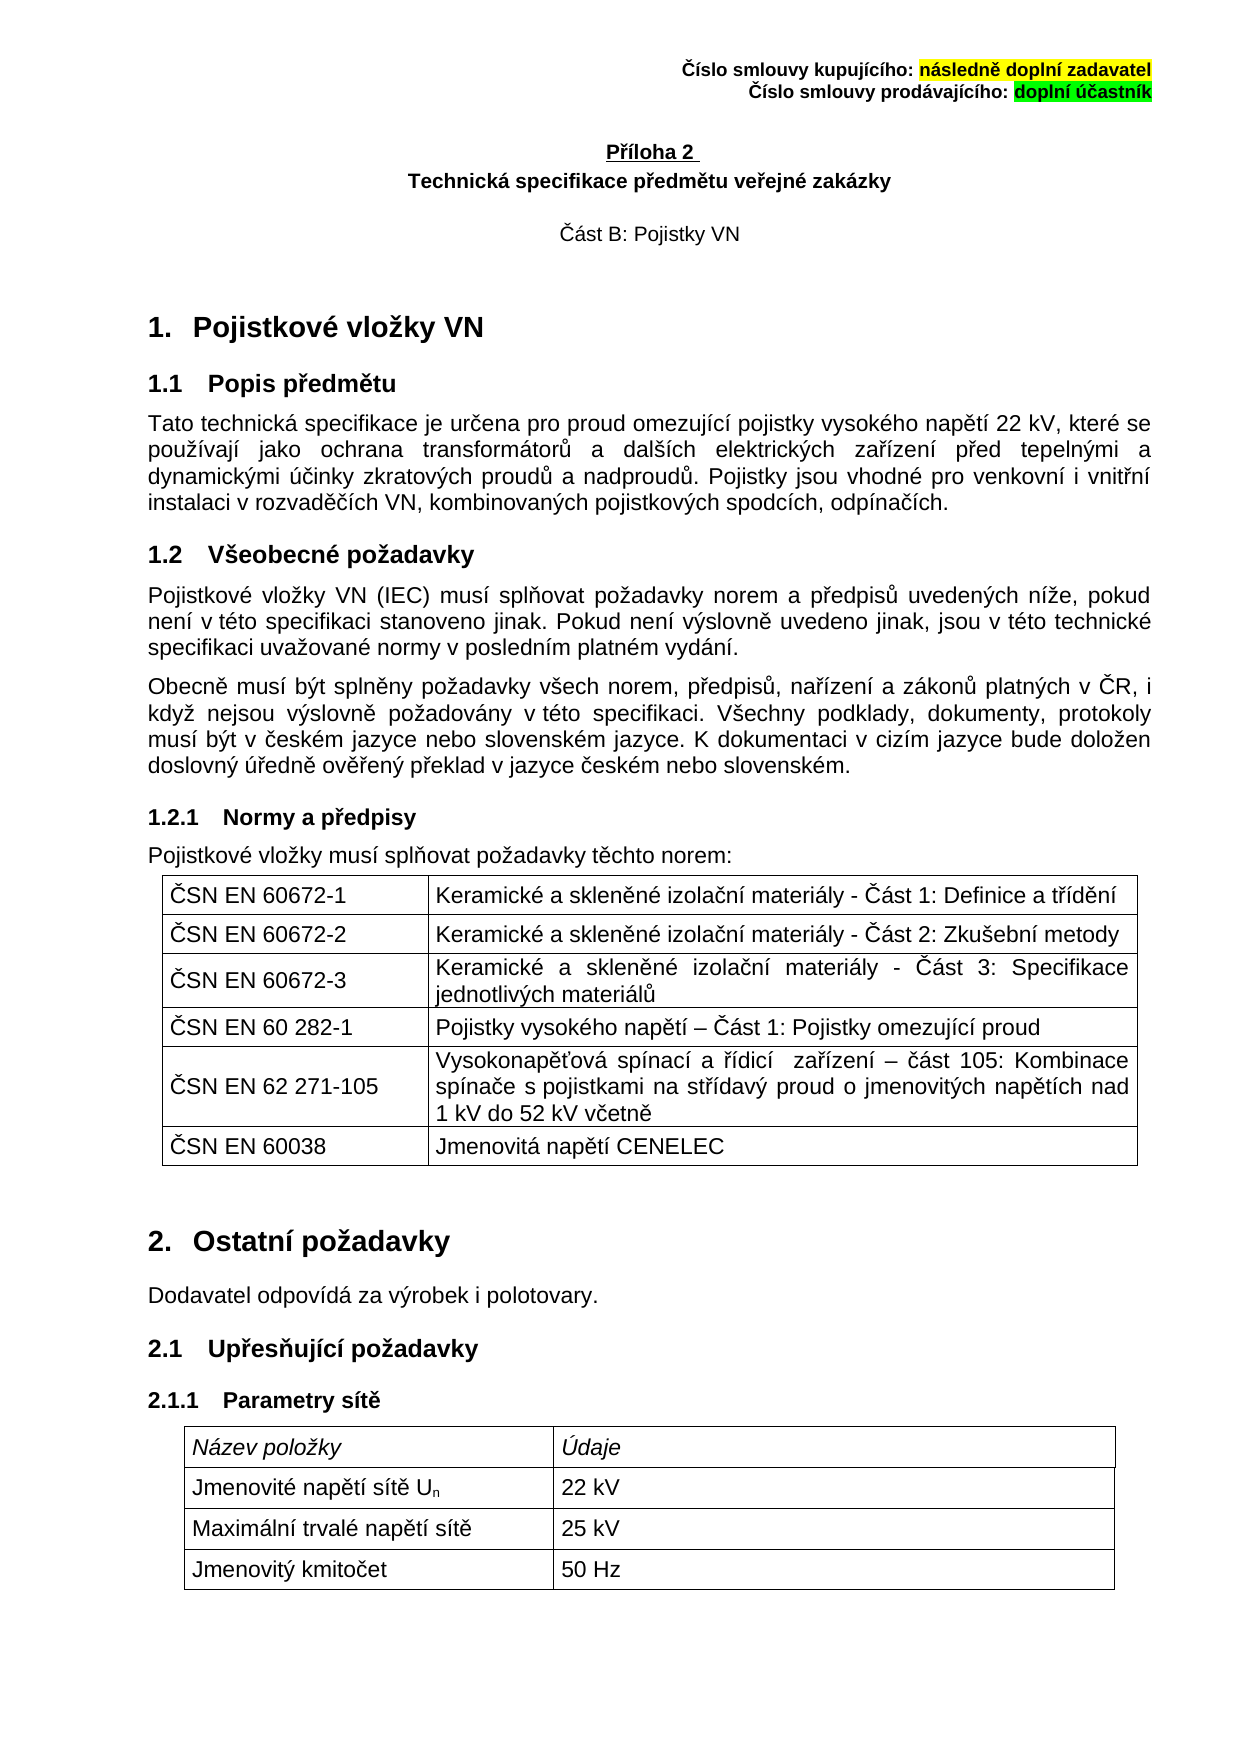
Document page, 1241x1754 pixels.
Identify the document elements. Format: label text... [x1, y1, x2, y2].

text Pojistkové vložky musí splňovat požadavky těchto norem: [148, 842, 1152, 869]
table_cell Pojistky vysokého napětí – Část 1: Pojistky omezující proud [429, 1008, 1137, 1046]
text Dodavatel odpovídá za výrobek i polotovary. [148, 1282, 1152, 1309]
table_cell Keramické a skleněné izolační materiály - Část 3: Specifikace jednotlivých materiálů [429, 954, 1137, 1007]
table_cell 22 kV [554, 1468, 1114, 1508]
table_cell Maximální trvalé napětí sítě [185, 1509, 553, 1548]
text Tato technická specifikace je určena pro proud omezující pojistky vysokého napětí 22 kV, které se používají jako ochrana transformátorů a dalších elektrických zařízení před tepelnými a dynamickými účinky zkratových proudů a nadproudů. Pojistky jsou vhodné pro venkovní i vnitřní instalaci v rozvaděčích VN, kombinovaných pojistkových spodcích, odpínačích. [148, 410, 1152, 515]
table_header ČSN EN 60672-1 [163, 876, 428, 914]
table_cell ČSN EN 60672-3 [163, 954, 428, 1007]
table_cell 50 Hz [554, 1550, 1114, 1589]
table_cell ČSN EN 60038 [163, 1127, 428, 1165]
table_cell ČSN EN 60672-2 [163, 915, 428, 953]
table_cell 25 kV [554, 1509, 1114, 1548]
table_header Název položky [185, 1427, 553, 1467]
table_cell Jmenovitá napětí CENELEC [429, 1127, 1137, 1165]
text Pojistkové vložky VN (IEC) musí splňovat požadavky norem a předpisů uvedených níže, pokud není v této specifikaci stanoveno jinak. Pokud není výslovně uvedeno jinak, jsou v této technické specifikaci uvažované normy v posledním platném vydání. [148, 582, 1152, 661]
subtitle Popis předmětu [148, 369, 1152, 397]
table_cell Keramické a skleněné izolační materiály - Část 2: Zkušební metody [429, 915, 1137, 953]
table_cell Jmenovité napětí sítě Un [185, 1468, 553, 1508]
text Obecně musí být splněny požadavky všech norem, předpisů, nařízení a zákonů platných v ČR, i když nejsou výslovně požadovány v této specifikaci. Všechny podklady, dokumenty, protokoly musí být v českém jazyce nebo slovenském jazyce. K dokumentaci v cizím jazyce bude doložen doslovný úředně ověřený překlad v jazyce českém nebo slovenském. [148, 673, 1152, 778]
subtitle Upřesňující požadavky [148, 1334, 1152, 1362]
table_cell ČSN EN 62 271-105 [163, 1047, 428, 1126]
subtitle Všeobecné požadavky [148, 540, 1152, 569]
table_cell ČSN EN 60 282-1 [163, 1008, 428, 1046]
table_cell Vysokonapěťová spínací a řídicí zařízení – část 105: Kombinace spínače s pojistkami na střídavý proud o jmenovitých napětích nad 1 kV do 52 kV včetně [429, 1047, 1137, 1126]
table_cell Jmenovitý kmitočet [185, 1550, 553, 1589]
subtitle Ostatní požadavky [148, 1224, 1152, 1257]
table_header Údaje [554, 1427, 1115, 1467]
subtitle Pojistkové vložky VN [148, 310, 1152, 344]
table_header Keramické a skleněné izolační materiály - Část 1: Definice a třídění [429, 876, 1137, 914]
subtitle Normy a předpisy [148, 803, 1152, 830]
subtitle Parametry sítě [148, 1387, 1152, 1414]
